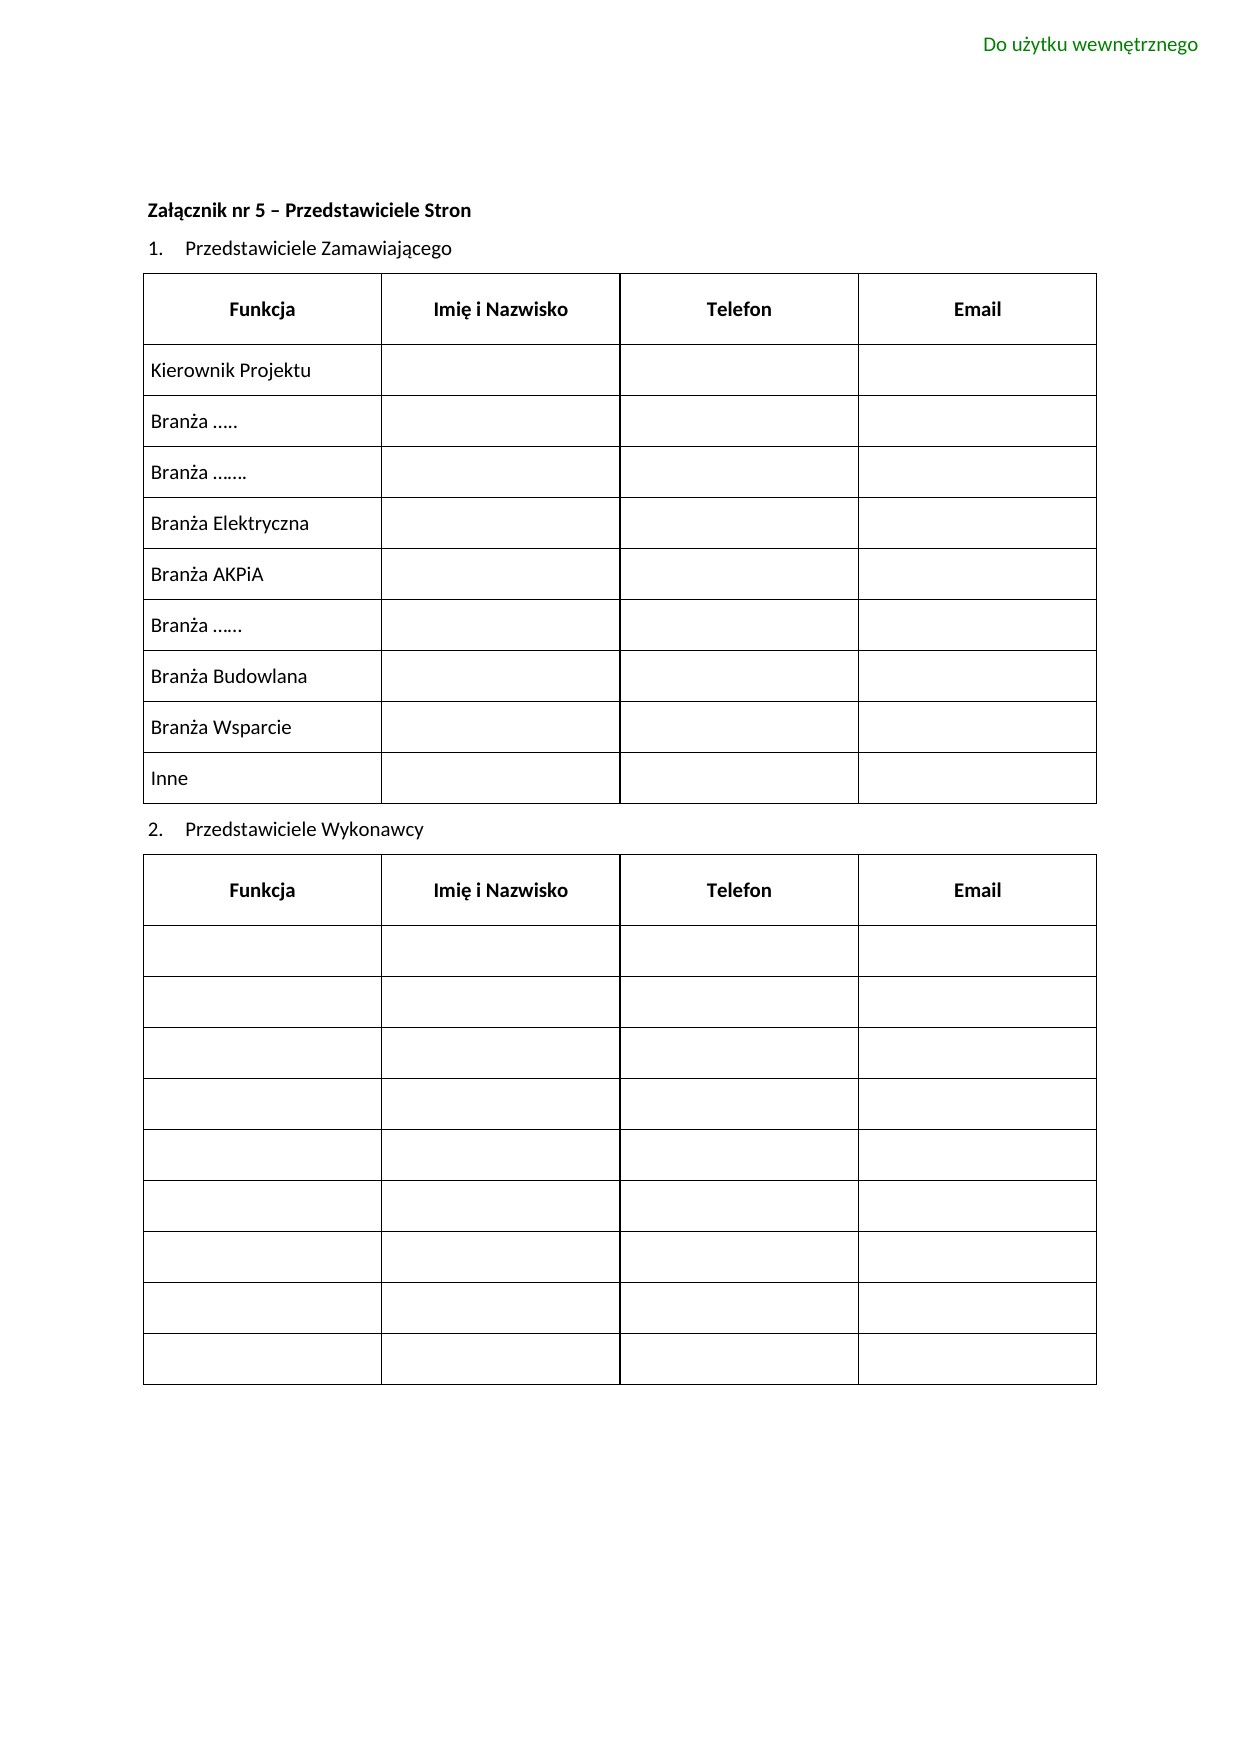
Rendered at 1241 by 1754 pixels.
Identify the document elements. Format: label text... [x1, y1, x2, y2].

table_cell [382, 1283, 619, 1333]
table_cell [382, 345, 619, 394]
table_cell [144, 1130, 381, 1180]
table_cell [859, 926, 1096, 976]
table_cell [859, 1079, 1096, 1129]
table_cell [621, 600, 858, 650]
table_cell [621, 1079, 858, 1129]
table_header Telefon [621, 274, 858, 343]
table_cell [859, 396, 1096, 446]
table_cell [859, 1028, 1096, 1078]
table_cell [382, 498, 619, 548]
table_cell [859, 498, 1096, 548]
table_cell Inne [144, 753, 381, 803]
table_cell Branża Budowlana [144, 651, 381, 701]
table_cell [859, 345, 1096, 394]
table_cell [621, 651, 858, 701]
table_cell Branża AKPiA [144, 549, 381, 599]
table_cell [144, 1283, 381, 1333]
table_cell Branża Elektryczna [144, 498, 381, 548]
table_cell Branża Wsparcie [144, 702, 381, 752]
table_cell [859, 1283, 1096, 1333]
table_header Email [859, 274, 1096, 343]
table_cell [144, 1079, 381, 1129]
table_cell [859, 549, 1096, 599]
table_cell [859, 1130, 1096, 1180]
table_cell [144, 1028, 381, 1078]
table_cell [621, 702, 858, 752]
table_cell Branża ……. [144, 447, 381, 497]
table_cell [621, 977, 858, 1027]
table_cell [621, 1130, 858, 1180]
list Przedstawiciele Zamawiającego [148, 235, 1092, 260]
table_cell [859, 1334, 1096, 1384]
table_cell [621, 926, 858, 976]
table_cell [859, 1232, 1096, 1282]
table_cell [144, 1181, 381, 1231]
table_cell [382, 549, 619, 599]
table_header Imię i Nazwisko [382, 274, 619, 343]
table_cell [621, 1232, 858, 1282]
table_cell [382, 1130, 619, 1180]
table_cell [859, 651, 1096, 701]
table_header Telefon [621, 855, 858, 925]
table_cell [382, 1232, 619, 1282]
table_header Funkcja [144, 274, 381, 343]
list Przedstawiciele Wykonawcy [148, 816, 1092, 841]
table_cell [621, 396, 858, 446]
table_cell Branża …… [144, 600, 381, 650]
table_cell [621, 1334, 858, 1384]
table_cell [859, 1181, 1096, 1231]
table_cell [144, 1232, 381, 1282]
table_cell [621, 447, 858, 497]
table_cell [859, 447, 1096, 497]
table_cell [382, 1334, 619, 1384]
table_header Funkcja [144, 855, 381, 925]
table_cell [621, 1283, 858, 1333]
table_header Email [859, 855, 1096, 925]
table_cell [621, 498, 858, 548]
table_cell [859, 702, 1096, 752]
table_cell [144, 977, 381, 1027]
table_cell [382, 977, 619, 1027]
table_cell Branża ….. [144, 396, 381, 446]
table_cell [621, 549, 858, 599]
table_cell [859, 753, 1096, 803]
table_cell [382, 1028, 619, 1078]
table_cell [859, 977, 1096, 1027]
table_cell [621, 1181, 858, 1231]
table_cell Kierownik Projektu [144, 345, 381, 394]
table_cell [382, 651, 619, 701]
table_cell [144, 926, 381, 976]
table_cell [382, 702, 619, 752]
table_cell [621, 345, 858, 394]
table_cell [382, 753, 619, 803]
table_header Imię i Nazwisko [382, 855, 619, 925]
table_cell [621, 1028, 858, 1078]
table_cell [382, 926, 619, 976]
table_cell [621, 753, 858, 803]
table_cell [382, 600, 619, 650]
table_cell [382, 396, 619, 446]
table_cell [144, 1334, 381, 1384]
table_cell [382, 1079, 619, 1129]
table_cell [382, 1181, 619, 1231]
table_cell [859, 600, 1096, 650]
table_cell [382, 447, 619, 497]
list Załącznik nr 5 – Przedstawiciele Stron [148, 198, 1092, 223]
